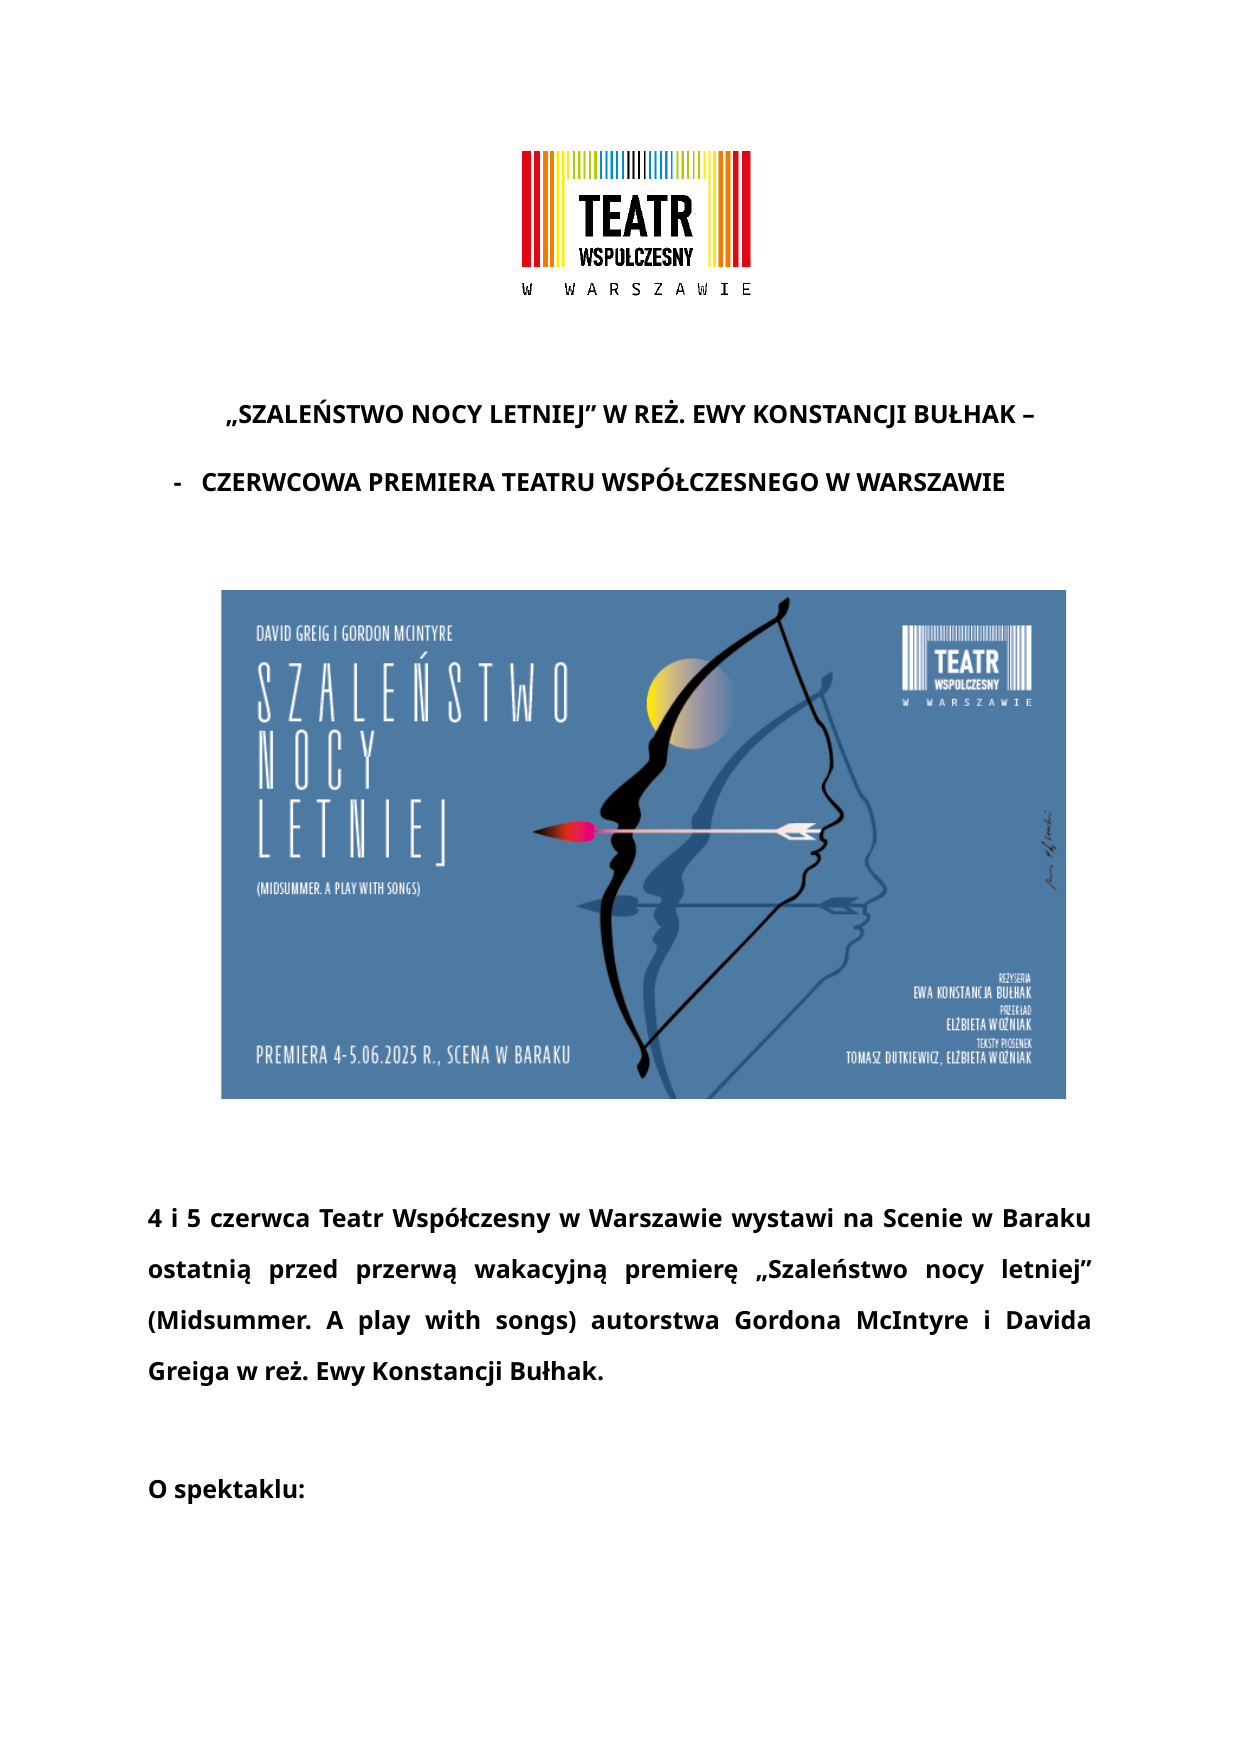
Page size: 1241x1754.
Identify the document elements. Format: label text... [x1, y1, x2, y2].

picture [516, 147, 754, 299]
picture [221, 590, 1067, 1099]
text O spektaklu: [148, 1472, 1093, 1506]
text 4 i 5 czerwca Teatr Współczesny w Warszawie wystawi na Scenie w Baraku ostatnią przed przerwą wakacyjną premierę „Szaleństwo nocy letniej” (Midsummer. A play with songs) autorstwa Gordona McIntyre i Davida Greiga w reż. Ewy Konstancji Bułhak. [148, 1200, 1093, 1438]
text „SZALEŃSTWO NOCY LETNIEJ” W REŻ. EWY KONSTANCJI BUŁHAK – [148, 396, 1093, 431]
text - CZERWCOWA PREMIERA TEATRU WSPÓŁCZESNEGO W WARSZAWIE [148, 464, 1093, 498]
